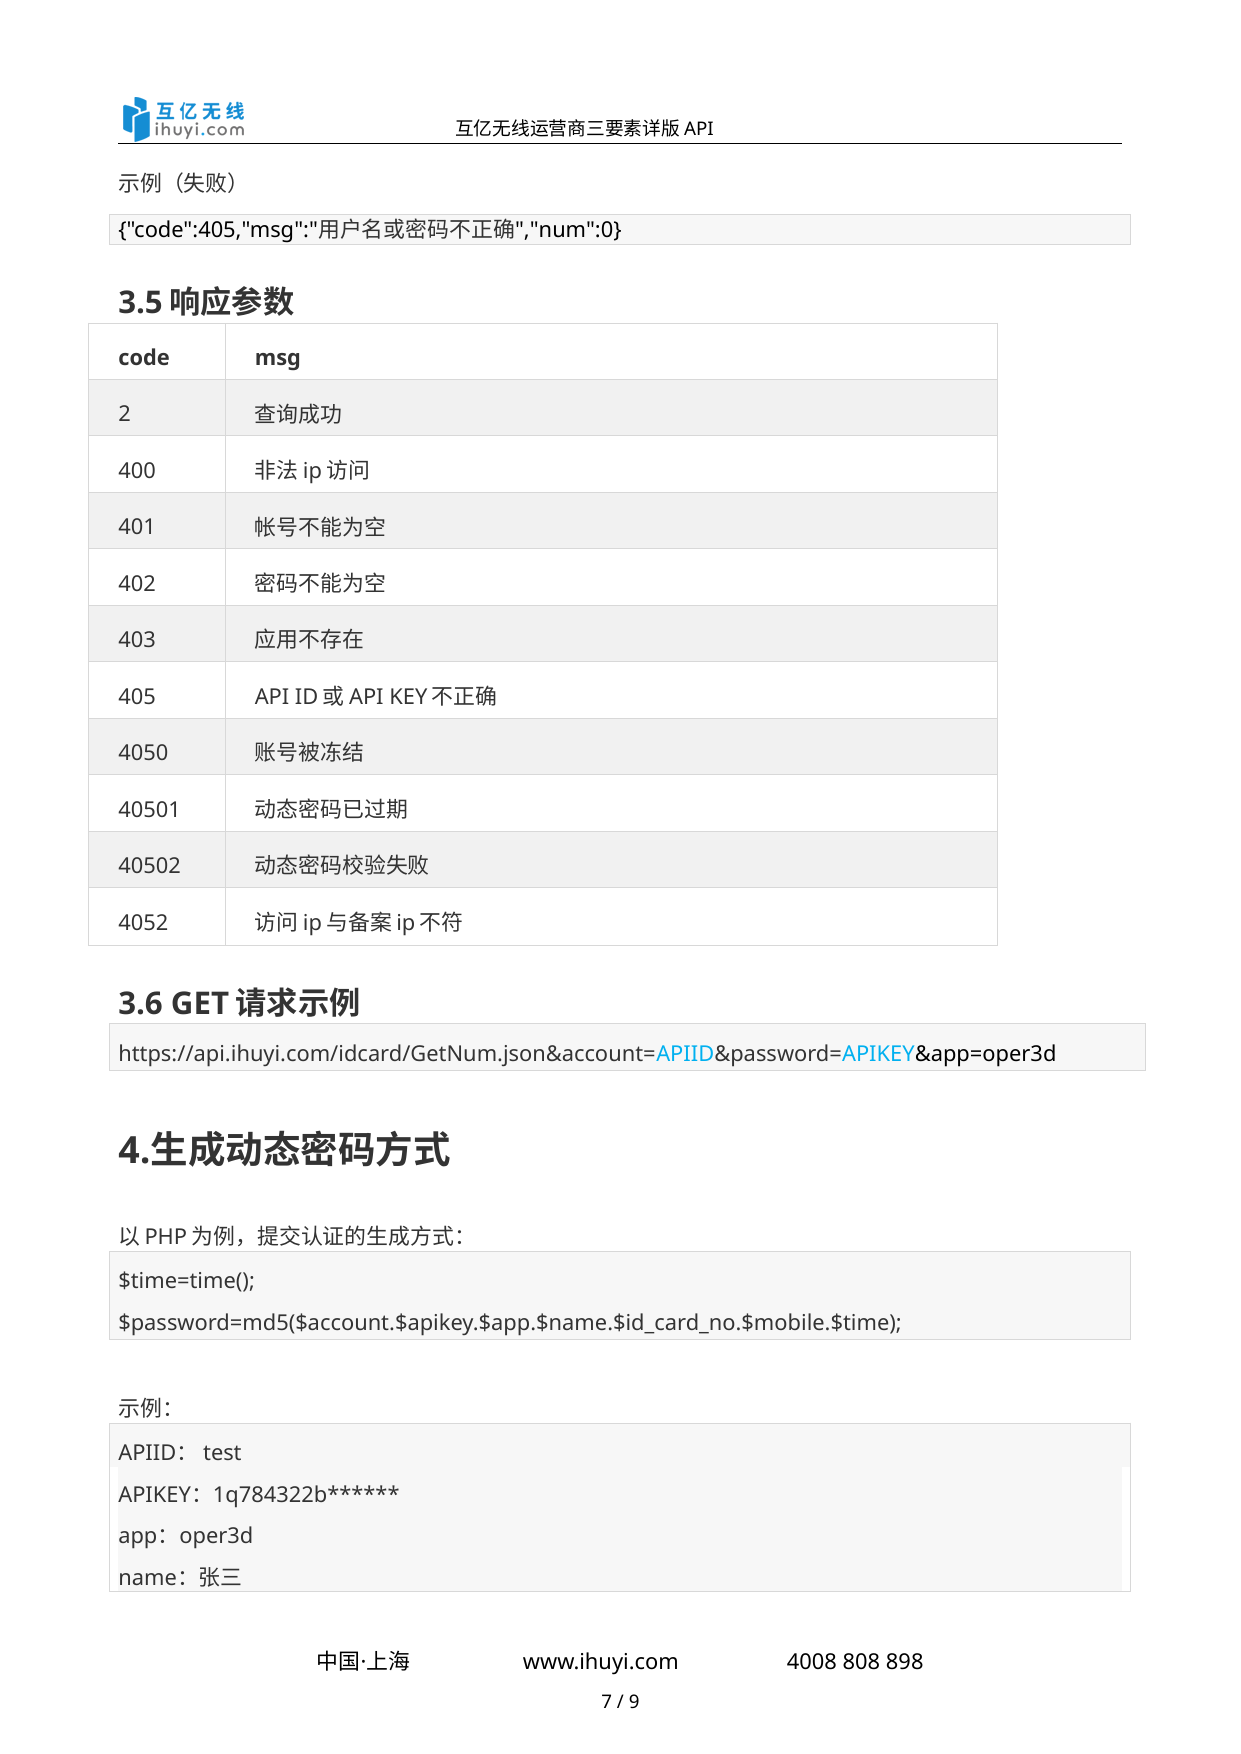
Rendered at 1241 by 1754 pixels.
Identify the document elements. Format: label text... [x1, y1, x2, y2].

text {"code":405,"msg":"用户名或密码不正确","num":0} [110, 215, 1130, 244]
subtitle 4.生成动态密码方式 [118, 1120, 1122, 1175]
table_cell 动态密码已过期 [226, 775, 997, 831]
text $password=md5($account.$apikey.$app.$name.$id_card_no.$mobile.$time); [110, 1292, 1130, 1339]
table_cell 动态密码校验失败 [226, 832, 997, 887]
subtitle 3.5响应参数 [118, 277, 1122, 322]
table_cell 4052 [89, 888, 225, 945]
text 示例（失败） [118, 156, 1122, 198]
table_cell 400 [89, 436, 225, 492]
table_cell 402 [89, 549, 225, 605]
text name：张三 [118, 1550, 1122, 1591]
text 示例： [118, 1381, 1122, 1423]
table_cell 查询成功 [226, 380, 997, 435]
text 以PHP为例，提交认证的生成方式： [118, 1209, 1122, 1251]
table_cell 密码不能为空 [226, 549, 997, 605]
text https://api.ihuyi.com/idcard/GetNum.json&account=APIID&password=APIKEY&app=oper3d [110, 1024, 1145, 1070]
table_cell 非法ip访问 [226, 436, 997, 492]
table_cell 账号被冻结 [226, 719, 997, 774]
table_cell 4050 [89, 719, 225, 774]
text app：oper3d [118, 1508, 1122, 1550]
text $time=time(); [110, 1252, 1130, 1292]
subtitle 3.6 GET请求示例 [118, 978, 1122, 1023]
table_cell 403 [89, 606, 225, 661]
text APIKEY：1q784322b****** [118, 1467, 1122, 1508]
table_header msg [226, 324, 997, 379]
table_cell 401 [89, 493, 225, 548]
table_cell 40501 [89, 775, 225, 831]
table_cell API ID或API KEY不正确 [226, 662, 997, 718]
table_cell 40502 [89, 832, 225, 887]
table_cell 帐号不能为空 [226, 493, 997, 548]
table_header code [89, 324, 225, 379]
table_cell 访问ip与备案ip不符 [226, 888, 997, 945]
text APIID： test [110, 1424, 1130, 1467]
table_cell 405 [89, 662, 225, 718]
table_cell 2 [89, 380, 225, 435]
picture [118, 88, 249, 143]
table_cell 应用不存在 [226, 606, 997, 661]
